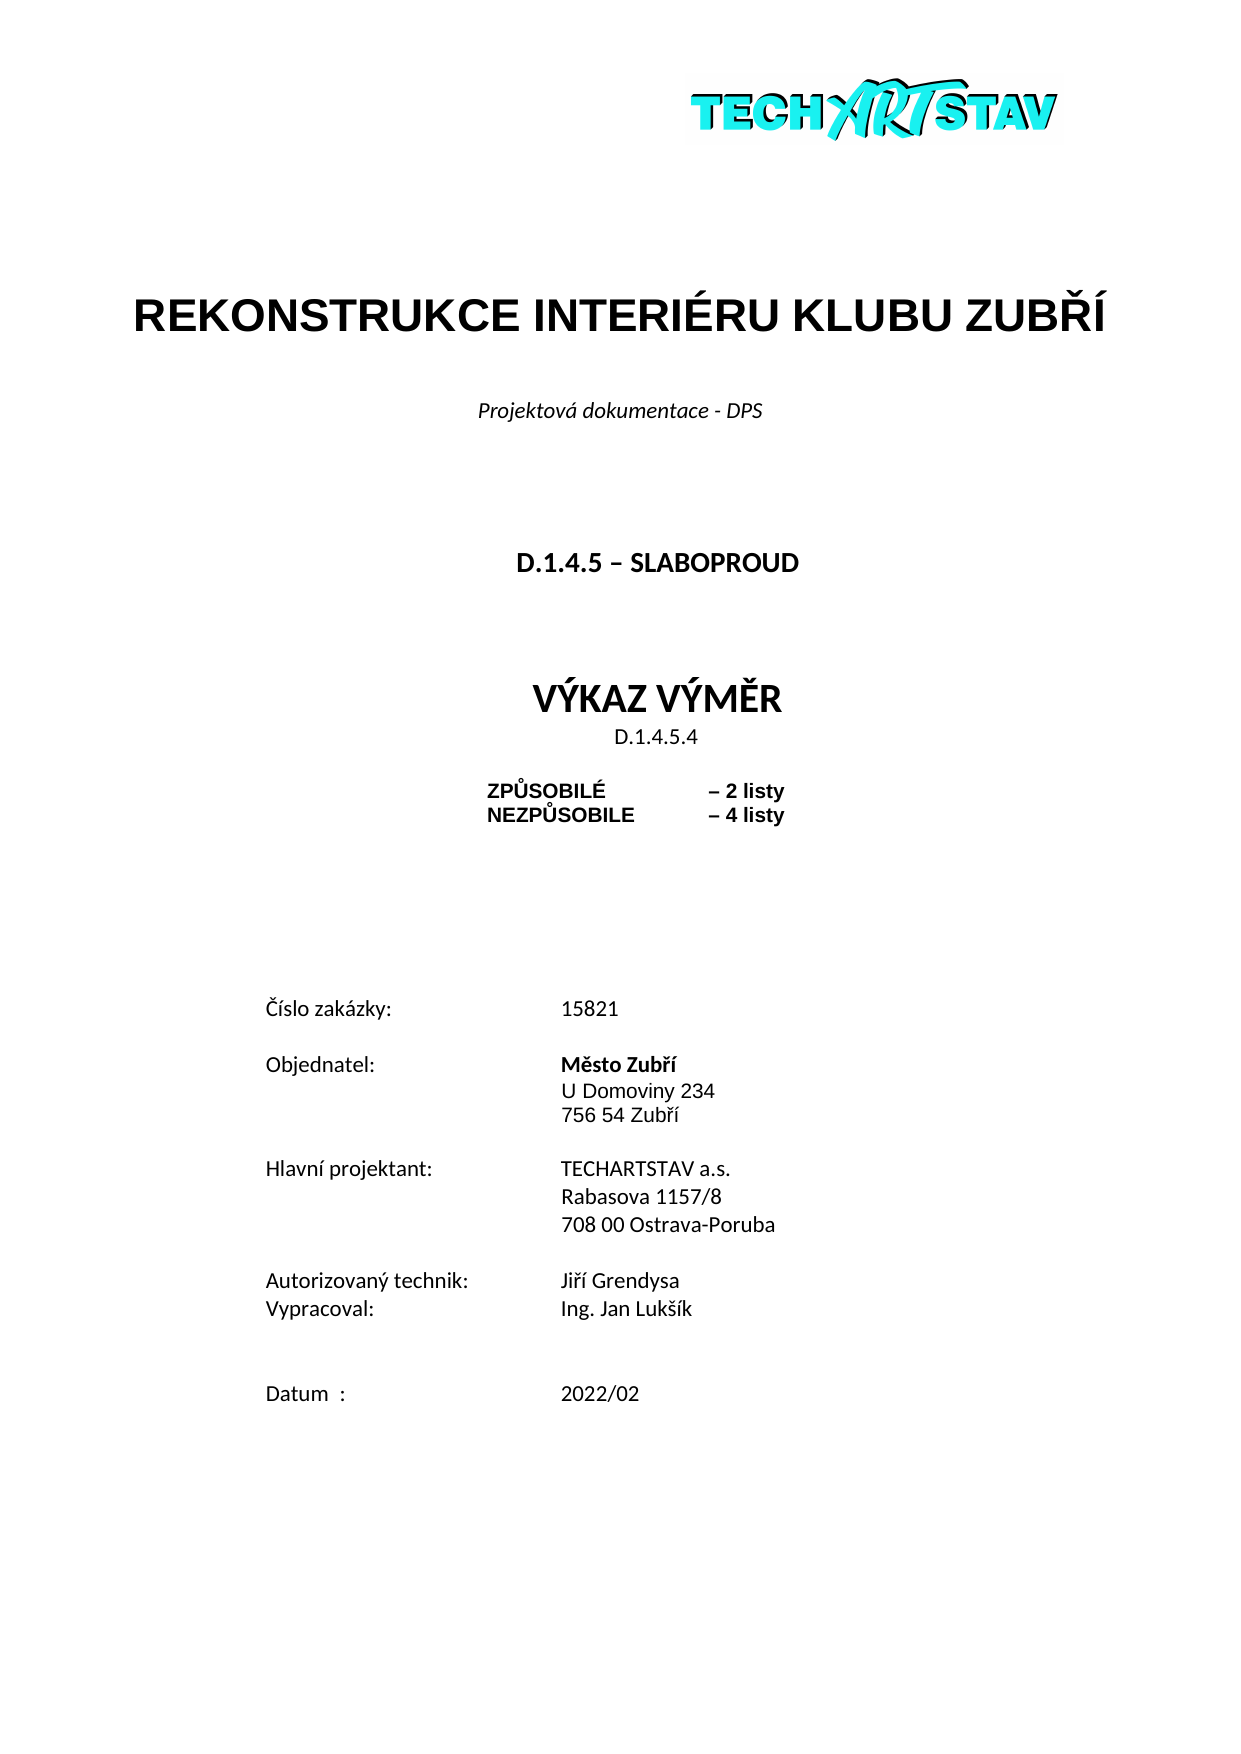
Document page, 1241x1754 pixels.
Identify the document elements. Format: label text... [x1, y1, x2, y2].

text Projektová dokumentace - DPS [118, 397, 1122, 425]
text Autorizovaný technik: Jiří Grendysa [118, 1267, 1122, 1294]
text D.1.4.5 – SLABOPROUD [193, 544, 1122, 580]
text VÝKAZ VÝMĚR [193, 672, 1122, 722]
text Vypracoval: Ing. Jan Lukšík [118, 1294, 1122, 1323]
text Rekonstrukce interiéru klubu Zubří [118, 288, 1122, 341]
text Datum : 2022/02 [192, 1379, 1122, 1407]
picture [685, 73, 1064, 145]
text Číslo zakázky: 15821 [192, 994, 1122, 1022]
text Hlavní projektant: TECHARTSTAV a.s. [192, 1154, 1122, 1182]
text 756 54 Zubří [487, 1102, 1122, 1126]
text Objednatel: Město Zubří [192, 1051, 1122, 1078]
text Rabasova 1157/8 [487, 1182, 1122, 1211]
text D.1.4.5.4 [537, 722, 1122, 750]
text U Domoviny 234 [487, 1078, 1122, 1102]
text NEZPŮSOBILE – 4 listy [118, 802, 1122, 826]
text ZPŮSOBILÉ – 2 listy [118, 778, 1122, 802]
text 708 00 Ostrava-Poruba [487, 1211, 1122, 1238]
